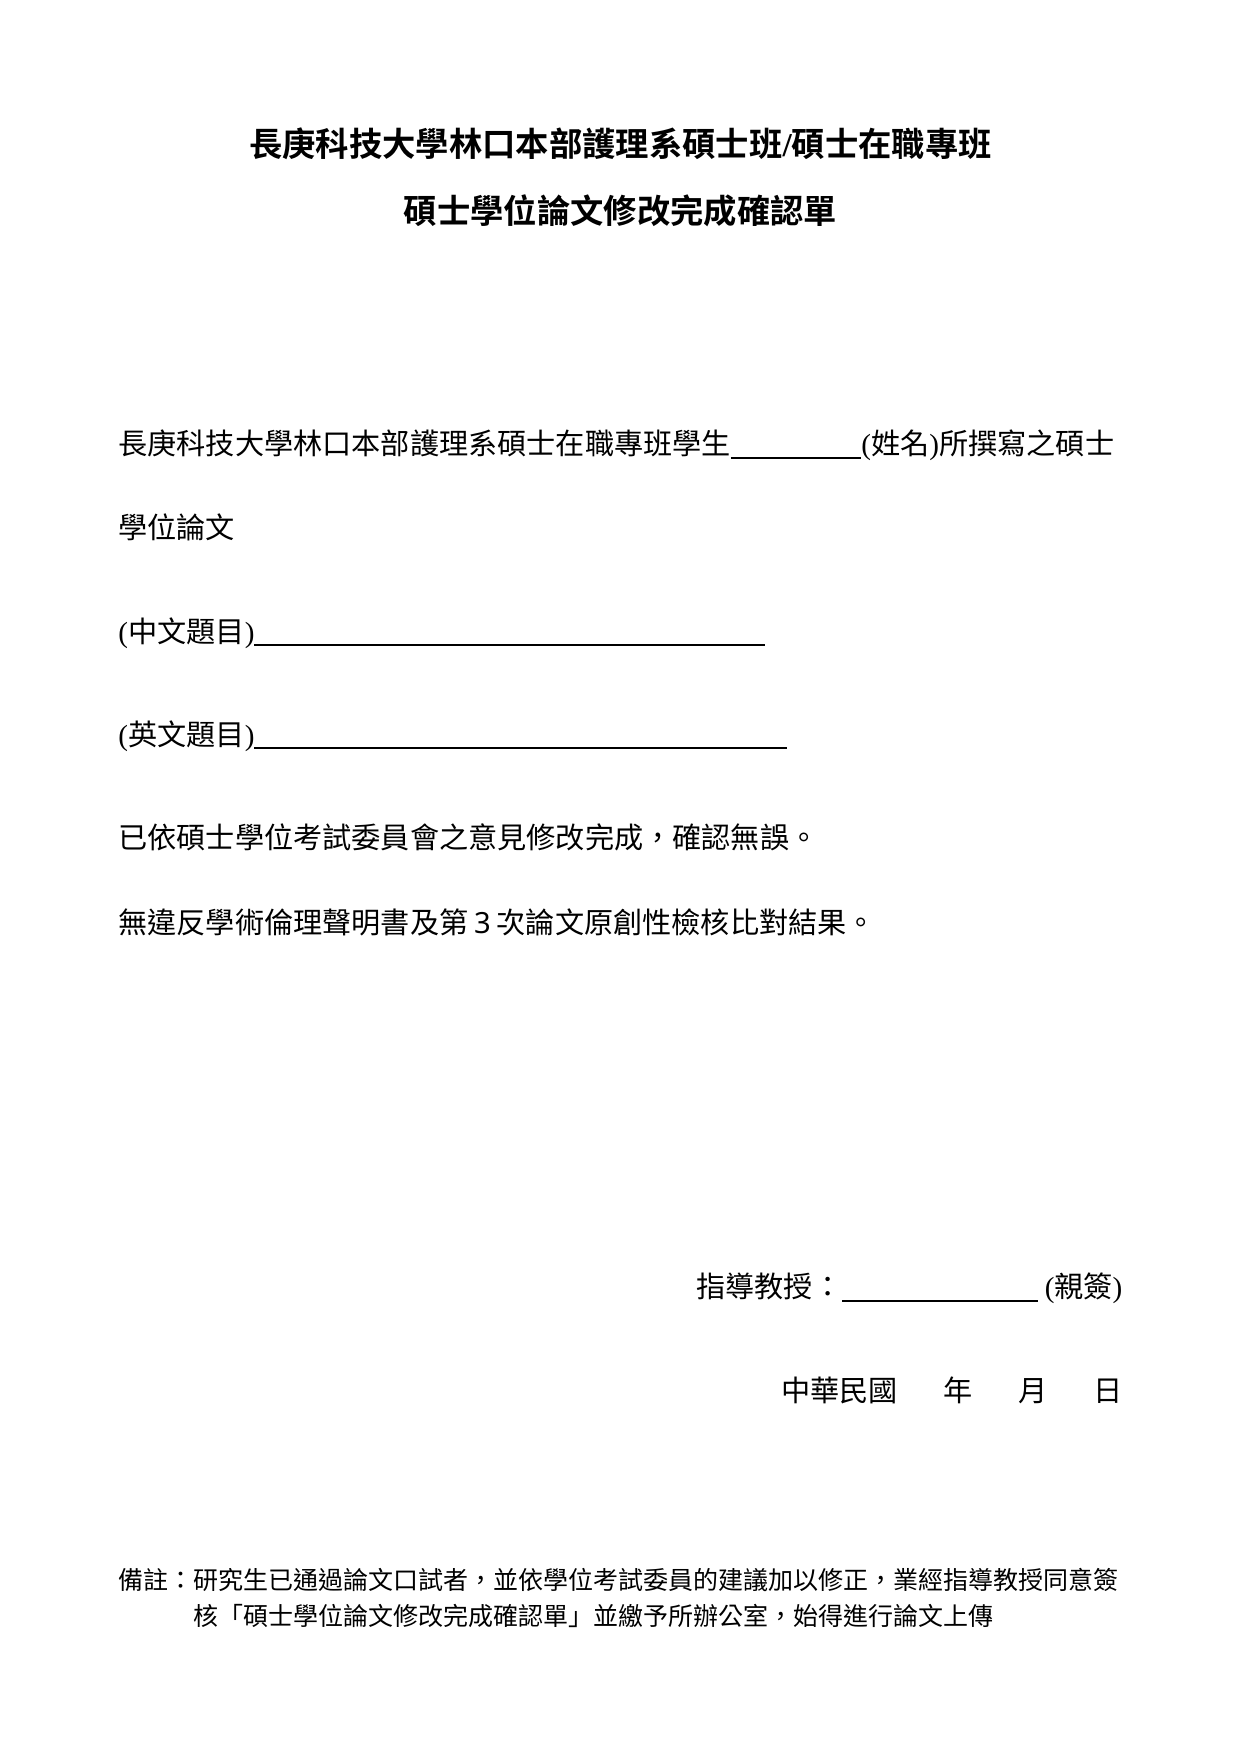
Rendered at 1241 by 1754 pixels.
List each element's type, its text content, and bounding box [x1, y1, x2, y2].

text 中華民國 年 月 日 [118, 1367, 1122, 1409]
text 已依碩士學位考試委員會之意見修改完成，確認無誤。 [118, 815, 1122, 857]
text 碩士學位論文修改完成確認單 [118, 185, 1122, 233]
text 指導教授： (親簽) [118, 1264, 1122, 1306]
text 備註：研究生已通過論文口試者，並依學位考試委員的建議加以修正，業經指導教授同意簽核「碩士學位論文修改完成確認單」並繳予所辦公室，始得進行論文上傳 [118, 1560, 1122, 1633]
text 長庚科技大學林口本部護理系碩士班/碩士在職專班 [118, 118, 1122, 166]
text 長庚科技大學林口本部護理系碩士在職專班學生 (姓名)所撰寫之碩士學位論文 [118, 421, 1122, 547]
text 無違反學術倫理聲明書及第3次論文原創性檢核比對結果。 [118, 900, 1122, 942]
text (英文題目) [118, 712, 1122, 754]
text (中文題目) [118, 608, 1122, 651]
